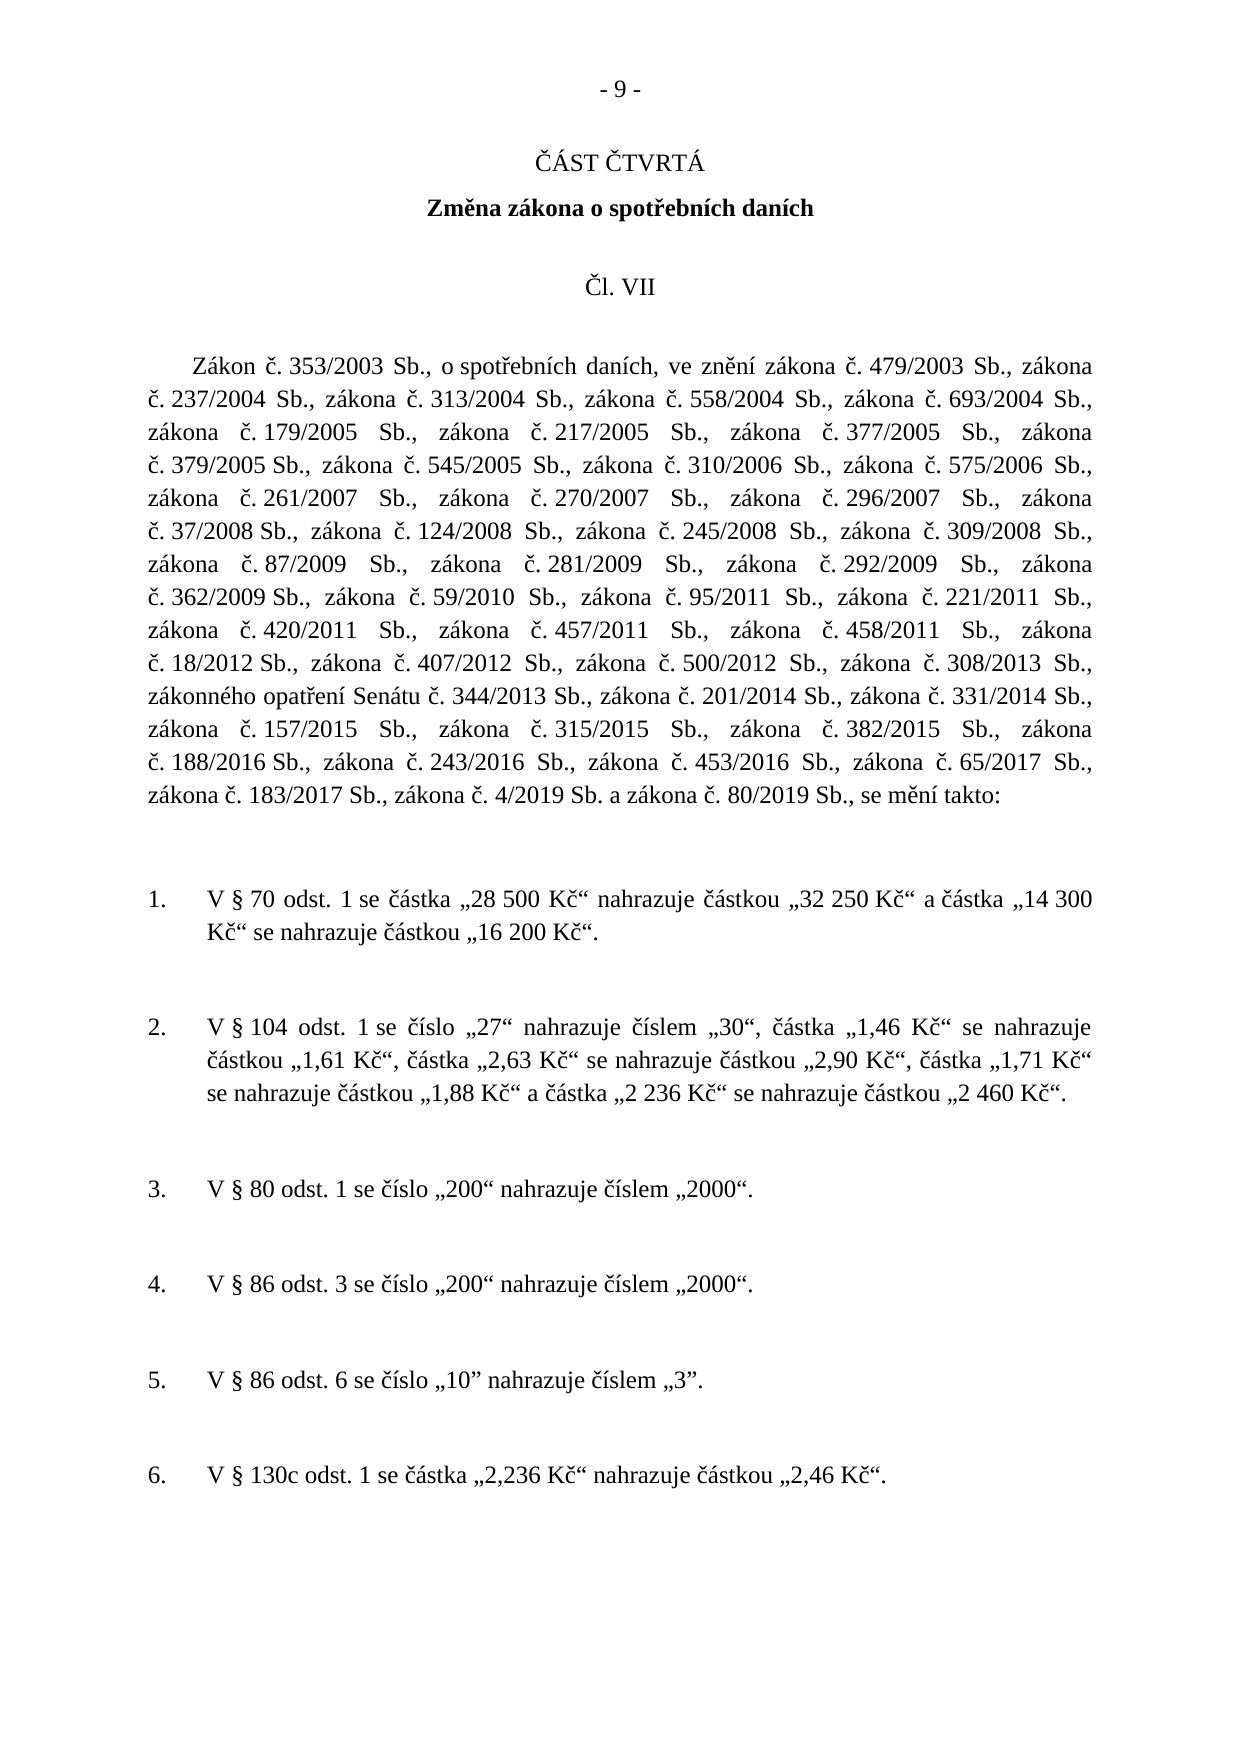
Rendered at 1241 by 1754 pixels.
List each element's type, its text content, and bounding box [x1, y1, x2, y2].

text ČÁST ČTVRTÁ [148, 148, 1093, 176]
text Čl. VII [148, 272, 1093, 301]
text V § 80 odst. 1 se číslo „200“ nahrazuje číslem „2000“. [148, 1174, 1093, 1203]
text V § 104 odst. 1 se číslo „27“ nahrazuje číslem „30“, částka „1,46 Kč“ se nahrazuje částkou „1,61 Kč“, částka „2,63 Kč“ se nahrazuje částkou „2,90 Kč“, částka „1,71 Kč“ se nahrazuje částkou „1,88 Kč“ a částka „2 236 Kč“ se nahrazuje částkou „2 460 Kč“. [148, 1012, 1093, 1107]
list V § 70 odst. 1 se částka „28 500 Kč“ nahrazuje částkou „32 250 Kč“ a částka „14 300 Kč“ se nahrazuje částkou „16 200 Kč“. [148, 884, 1093, 946]
text V § 86 odst. 6 se číslo „10” nahrazuje číslem „3”. [148, 1365, 1093, 1394]
text Změna zákona o spotřebních daních [148, 193, 1093, 222]
text V § 86 odst. 3 se číslo „200“ nahrazuje číslem „2000“. [148, 1269, 1093, 1298]
text Zákon č. 353/2003 Sb., o spotřebních daních, ve znění zákona č. 479/2003 Sb., zákona č. 237/2004 Sb., zákona č. 313/2004 Sb., zákona č. 558/2004 Sb., zákona č. 693/2004 Sb., zákona č. 179/2005 Sb., zákona č. 217/2005 Sb., zákona č. 377/2005 Sb., zákona č. 379/2005 Sb., zákona č. 545/2005 Sb., zákona č. 310/2006 Sb., zákona č. 575/2006 Sb., zákona č. 261/2007 Sb., zákona č. 270/2007 Sb., zákona č. 296/2007 Sb., zákona č. 37/2008 Sb., zákona č. 124/2008 Sb., zákona č. 245/2008 Sb., zákona č. 309/2008 Sb., zákona č. 87/2009 Sb., zákona č. 281/2009 Sb., zákona č. 292/2009 Sb., zákona č. 362/2009 Sb., zákona č. 59/2010 Sb., zákona č. 95/2011 Sb., zákona č. 221/2011 Sb., zákona č. 420/2011 Sb., zákona č. 457/2011 Sb., zákona č. 458/2011 Sb., zákona č. 18/2012 Sb., zákona č. 407/2012 Sb., zákona č. 500/2012 Sb., zákona č. 308/2013 Sb., zákonného opatření Senátu č. 344/2013 Sb., zákona č. 201/2014 Sb., zákona č. 331/2014 Sb., zákona č. 157/2015 Sb., zákona č. 315/2015 Sb., zákona č. 382/2015 Sb., zákona č. 188/2016 Sb., zákona č. 243/2016 Sb., zákona č. 453/2016 Sb., zákona č. 65/2017 Sb., zákona č. 183/2017 Sb., zákona č. 4/2019 Sb. a zákona č. 80/2019 Sb., se mění takto: [148, 351, 1093, 809]
text V § 130c odst. 1 se částka „2,236 Kč“ nahrazuje částkou „2,46 Kč“. [148, 1461, 1093, 1489]
